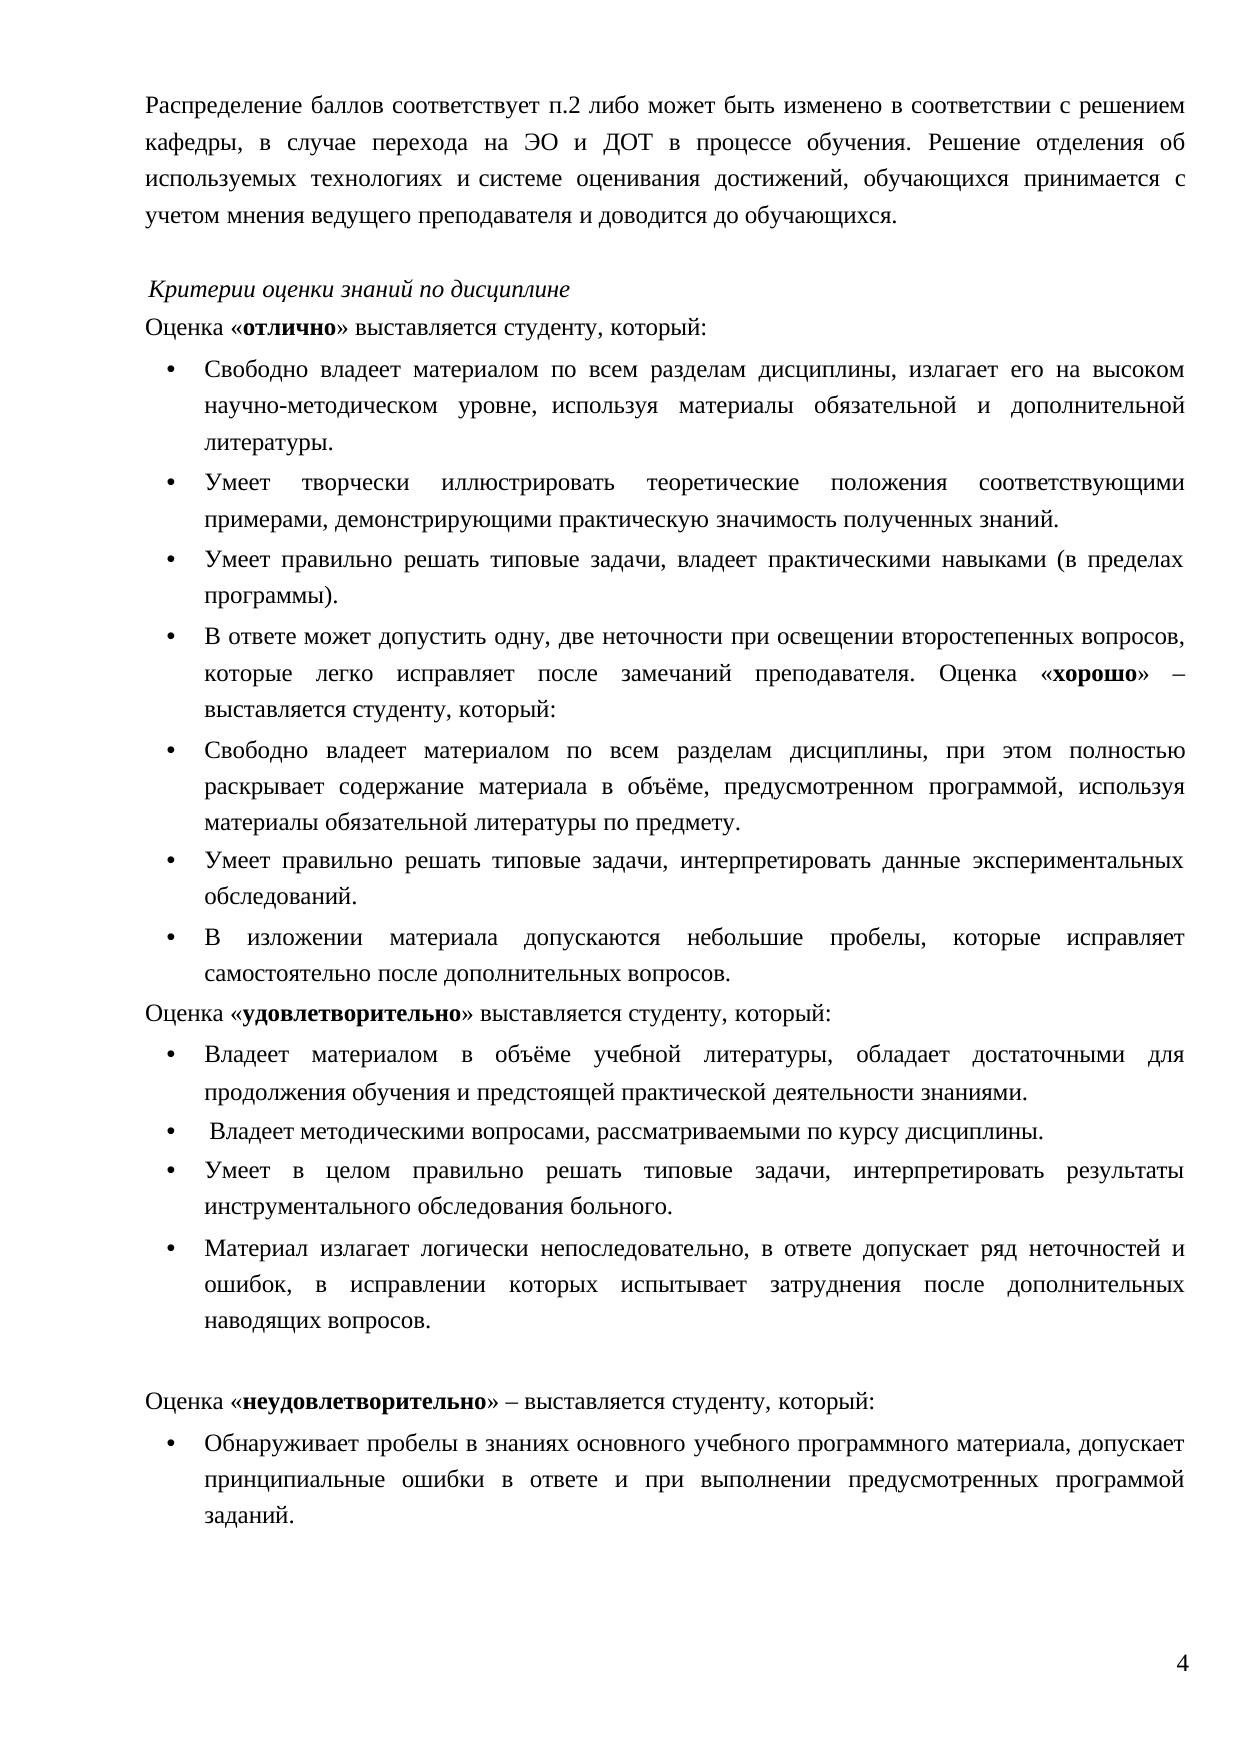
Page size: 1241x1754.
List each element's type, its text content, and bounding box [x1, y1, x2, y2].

list Материал излагает логически непоследовательно, в ответе допускает ряд неточностей и ошибок, в исправлении которых испытывает затруднения после дополнительных наводящих вопросов. [166, 1232, 1185, 1334]
list Обнаруживает пробелы в знаниях основного учебного программного материала, допускает принципиальные ошибки в ответе и при выполнении предусмотренных программой заданий. [166, 1428, 1185, 1529]
list Владеет методическими вопросами, рассматриваемыми по курсу дисциплины. [166, 1116, 1201, 1145]
text Критерии оценки знаний по дисциплине [148, 274, 1201, 303]
list Умеет правильно решать типовые задачи, владеет практическими навыками (в пределах программы). [166, 544, 1184, 609]
text Оценка «неудовлетворительно» – выставляется студенту, который: [145, 1386, 1201, 1415]
list Умеет в целом правильно решать типовые задачи, интерпретировать результаты инструментального обследования больного. [166, 1155, 1184, 1220]
text Распределение баллов соответствует п.2 либо может быть изменено в соответствии с решением кафедры, в случае перехода на ЭО и ДОТ в процессе обучения. Решение отделения об используемых технологиях и системе оценивания достижений, обучающихся принимается с учетом мнения ведущего преподавателя и доводится до обучающихся. [145, 90, 1186, 229]
list Умеет творчески иллюстрировать теоретические положения соответствующими примерами, демонстрирующими практическую значимость полученных знаний. [166, 467, 1185, 532]
list Свободно владеет материалом по всем разделам дисциплины, при этом полностью раскрывает содержание материала в объёме, предусмотренном программой, используя материалы обязательной литературы по предмету. [166, 735, 1186, 836]
list В ответе может допустить одну, две неточности при освещении второстепенных вопросов, которые легко исправляет после замечаний преподавателя. Оценка «хорошо» – выставляется студенту, который: [166, 621, 1185, 723]
list Умеет правильно решать типовые задачи, интерпретировать данные экспериментальных обследований. [166, 845, 1184, 910]
list В изложении материала допускаются небольшие пробелы, которые исправляет самостоятельно после дополнительных вопросов. [166, 922, 1185, 987]
text Оценка «удовлетворительно» выставляется студенту, который: [145, 998, 1201, 1026]
list Владеет материалом в объёме учебной литературы, обладает достаточными для продолжения обучения и предстоящей практической деятельности знаниями. [166, 1039, 1184, 1106]
list Свободно владеет материалом по всем разделам дисциплины, излагает его на высоком научно-методическом уровне, используя материалы обязательной и дополнительной литературы. [166, 354, 1185, 456]
text Оценка «отлично» выставляется студенту, который: [145, 312, 1201, 341]
